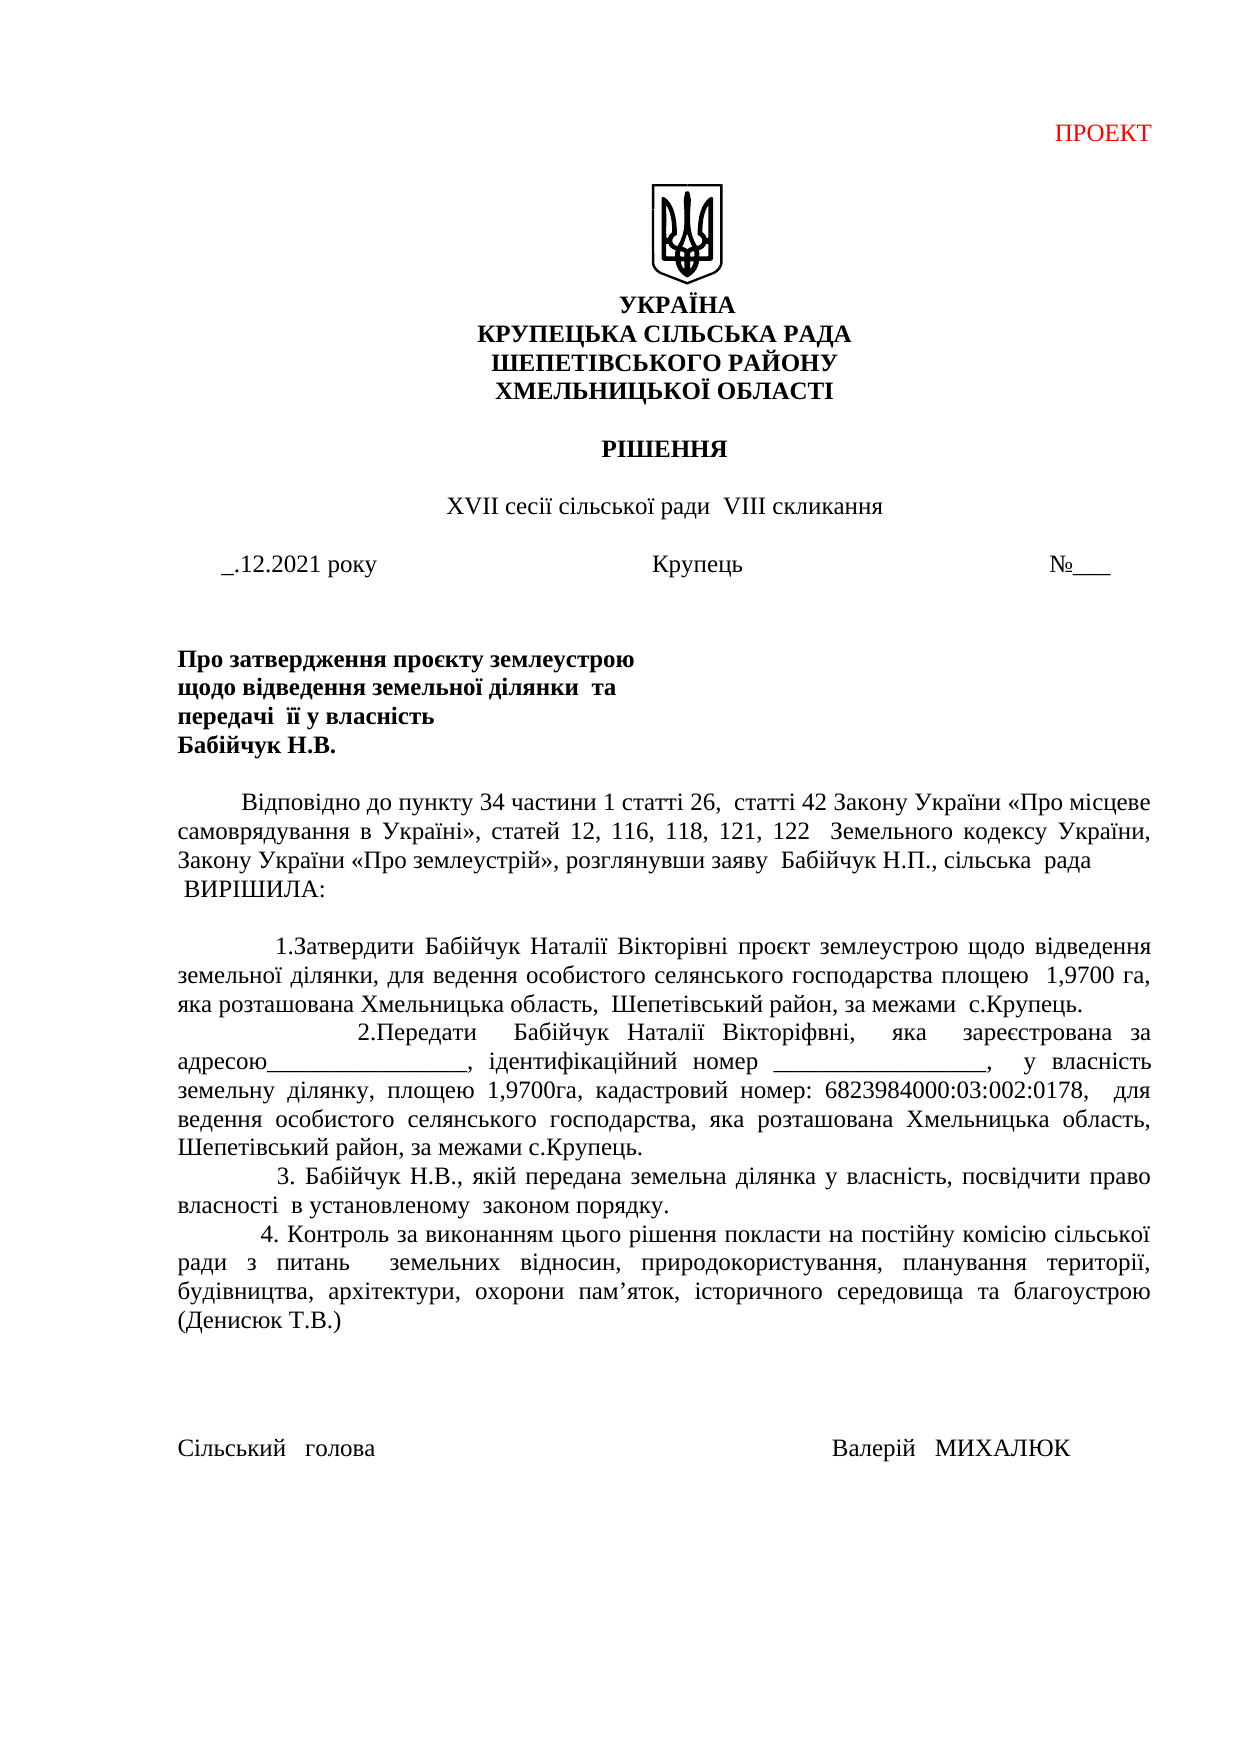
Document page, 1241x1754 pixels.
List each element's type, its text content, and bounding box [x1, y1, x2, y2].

text передачі її у власність [177, 701, 1152, 730]
text Відповідно до пункту 34 частини 1 статті 26, статті 42 Закону України «Про місцеве самоврядування в Україні», статей 12, 116, 118, 121, 122 Земельного кодексу України, Закону України «Про землеустрій», розглянувши заяву Бабійчук Н.П., сільська рада [177, 787, 1152, 874]
text Сільський голова Валерій МИХАЛЮК [177, 1433, 1152, 1462]
text 4. Контроль за виконанням цього рішення покласти на постійну комісію сільської ради з питань земельних відносин, природокористування, планування території, будівництва, архітектури, охорони пам’яток, історичного середовища та благоустрою (Денисюк Т.В.) [177, 1219, 1152, 1334]
text 2.Передати Бабійчук Наталії Вікторіфвні, яка зареєстрована за адресою________________, ідентифікаційний номер _________________, у власність земельну ділянку, площею 1,9700га, кадастровий номер: 6823984000:03:002:0178, для ведення особистого селянського господарства, яка розташована Хмельницька область, Шепетівський район, за межами с.Крупець. [177, 1017, 1152, 1161]
text РІШЕННЯ [177, 434, 1152, 463]
text щодо відведення земельної ділянки та [177, 672, 1152, 701]
text 1.Затвердити Бабійчук Наталії Вікторівні проєкт землеустрою щодо відведення земельної ділянки, для ведення особистого селянського господарства площею 1,9700 га, яка розташована Хмельницька область, Шепетівський район, за межами с.Крупець. [177, 931, 1152, 1017]
text УКРАЇНА [177, 290, 1152, 319]
text КРУПЕЦЬКА СІЛЬСЬКА РАДА [177, 319, 1152, 348]
text ХМЕЛЬНИЦЬКОЇ ОБЛАСТІ [177, 376, 1152, 405]
text Про затвердження проєкту землеустрою [177, 644, 1152, 672]
text _.12.2021 року Крупець №___ [177, 549, 1152, 578]
text ШЕПЕТІВСЬКОГО РАЙОНУ [177, 348, 1152, 376]
text Бабійчук Н.В. [177, 730, 1152, 759]
text ХVІІ сесії сільської ради VІІІ скликання [177, 491, 1152, 520]
text ВИРІШИЛА: [177, 874, 1152, 902]
text 3. Бабійчук Н.В., якій передана земельна ділянка у власність, посвідчити право власності в установленому законом порядку. [177, 1161, 1152, 1219]
text ПРОЕКТ [177, 118, 1152, 147]
